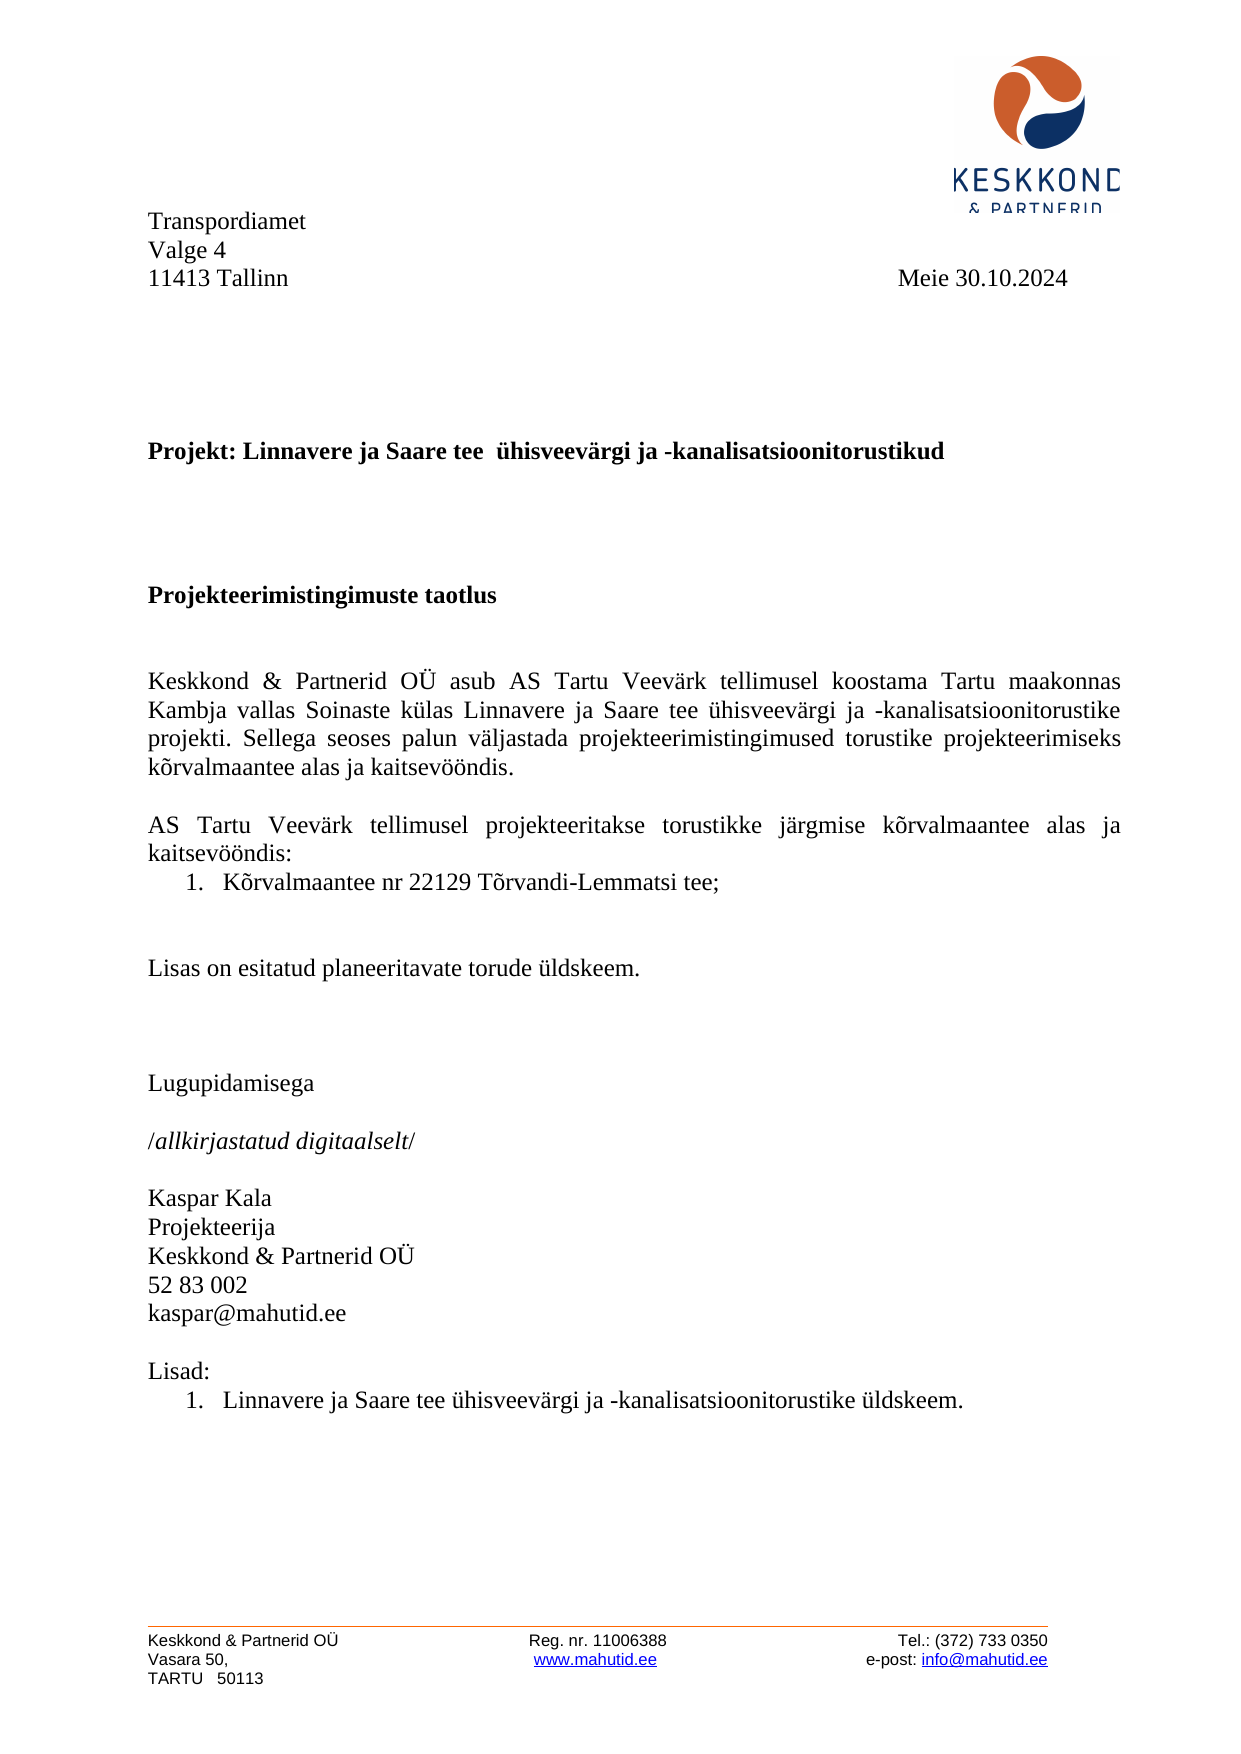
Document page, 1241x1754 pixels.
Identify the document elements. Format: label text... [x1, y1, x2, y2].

list Kõrvalmaantee nr 22129 Tõrvandi-Lemmatsi tee; [185, 867, 1122, 896]
text /allkirjastatud digitaalselt/ [148, 1126, 1122, 1155]
text Keskkond & Partnerid OÜ asub AS Tartu Veevärk tellimusel koostama Tartu maakonnas Kambja vallas Soinaste külas Linnavere ja Saare tee ühisveevärgi ja -kanalisatsioonitorustike projekti. Sellega seoses palun väljastada projekteerimistingimused torustike projekteerimiseks kõrvalmaantee alas ja kaitsevööndis. [148, 666, 1122, 781]
text Projekt: Linnavere ja Saare tee ühisveevärgi ja -kanalisatsioonitorustikud [148, 436, 1122, 465]
text Lisas on esitatud planeeritavate torude üldskeem. [148, 953, 1122, 982]
text Projekteerija [148, 1212, 1122, 1241]
text AS Tartu Veevärk tellimusel projekteeritakse torustikke järgmise kõrvalmaantee alas ja kaitsevööndis: [148, 810, 1122, 867]
picture [953, 56, 1120, 213]
text Transpordiamet [148, 206, 1122, 235]
list Linnavere ja Saare tee ühisveevärgi ja -kanalisatsioonitorustike üldskeem. [185, 1385, 1122, 1413]
text Valge 4 [148, 235, 1122, 263]
text 52 83 002 [148, 1270, 1122, 1298]
text kaspar@mahutid.ee [148, 1298, 1122, 1327]
text Lugupidamisega [148, 1068, 1122, 1097]
text Projekteerimistingimuste taotlus [148, 580, 1122, 608]
text Kaspar Kala [148, 1183, 1122, 1212]
text Lisad: [148, 1356, 1122, 1385]
text 11413 Tallinn Meie 30.10.2024 [148, 263, 1122, 292]
text Keskkond & Partnerid OÜ [148, 1241, 1122, 1270]
